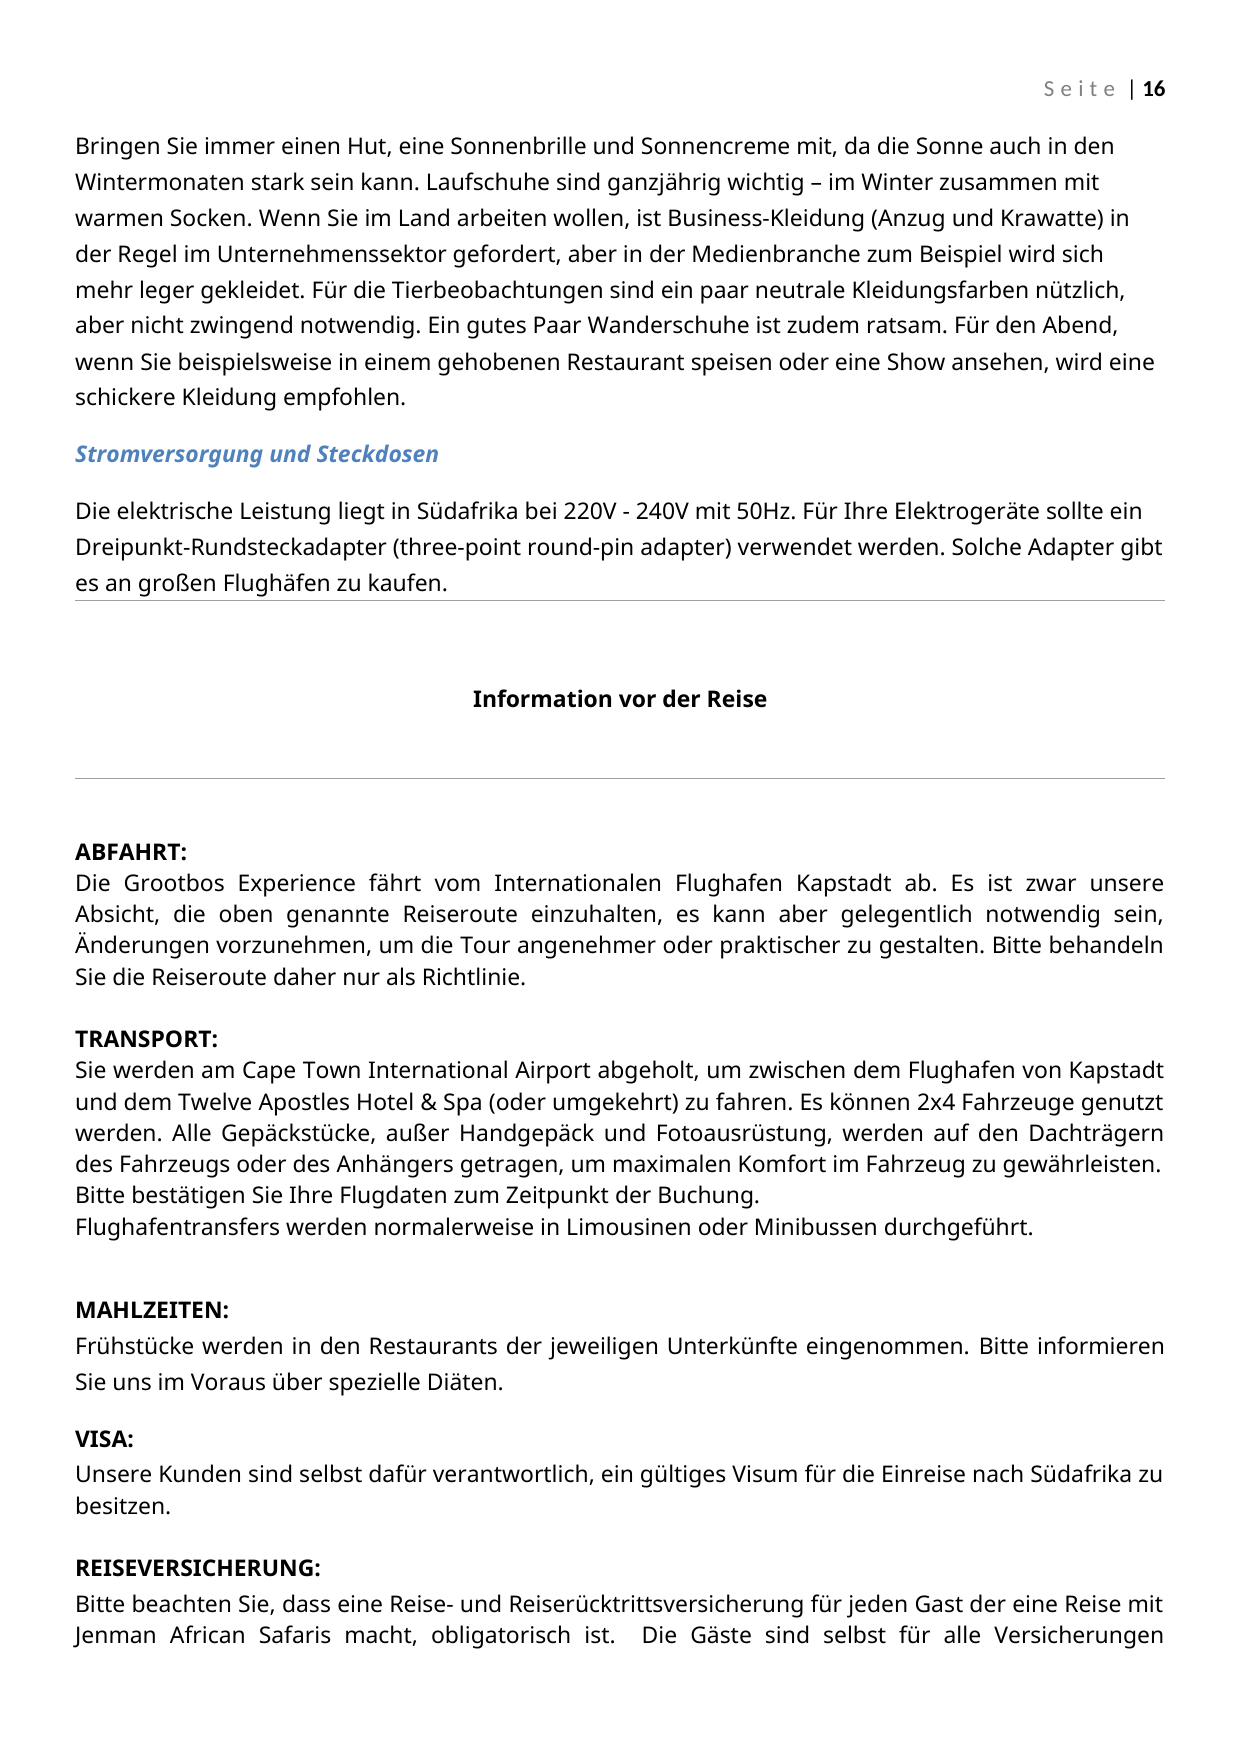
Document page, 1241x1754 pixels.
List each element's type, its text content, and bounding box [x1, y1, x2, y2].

text Die elektrische Leistung liegt in Südafrika bei 220V - 240V mit 50Hz. Für Ihre Elektrogeräte sollte ein Dreipunkt-Rundsteckadapter (three-point round-pin adapter) verwendet werden. Solche Adapter gibt es an großen Flughäfen zu kaufen. [75, 495, 1165, 600]
text VISA: [75, 1422, 1165, 1454]
subtitle Bringen Sie immer einen Hut, eine Sonnenbrille und Sonnencreme mit, da die Sonne auch in den Wintermonaten stark sein kann. Laufschuhe sind ganzjährig wichtig – im Winter zusammen mit warmen Socken. Wenn Sie im Land arbeiten wollen, ist Business-Kleidung (Anzug und Krawatte) in der Regel im Unternehmenssektor gefordert, aber in der Medienbranche zum Beispiel wird sich mehr leger gekleidet. Für die Tierbeobachtungen sind ein paar neutrale Kleidungsfarben nützlich, aber nicht zwingend notwendig. Ein gutes Paar Wanderschuhe ist zudem ratsam. Für den Abend, wenn Sie beispielsweise in einem gehobenen Restaurant speisen oder eine Show ansehen, wird eine schickere Kleidung empfohlen. [75, 130, 1165, 413]
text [75, 1588, 1165, 1651]
text ABFAHRT: [75, 836, 1165, 867]
text Die Grootbos Experience fährt vom Internationalen Flughafen Kapstadt ab. Es ist zwar unsere Absicht, die oben genannte Reiseroute einzuhalten, es kann aber gelegentlich notwendig sein, Änderungen vorzunehmen, um die Tour angenehmer oder praktischer zu gestalten. Bitte behandeln Sie die Reiseroute daher nur als Richtlinie. [75, 867, 1165, 992]
text Frühstücke werden in den Restaurants der jeweiligen Unterkünfte eingenommen. Bitte informieren Sie uns im Voraus über spezielle Diäten. [75, 1330, 1165, 1397]
text Sie werden am Cape Town International Airport abgeholt, um zwischen dem Flughafen von Kapstadt und dem Twelve Apostles Hotel & Spa (oder umgekehrt) zu fahren. Es können 2x4 Fahrzeuge genutzt werden. Alle Gepäckstücke, außer Handgepäck und Fotoausrüstung, werden auf den Dachträgern des Fahrzeugs oder des Anhängers getragen, um maximalen Komfort im Fahrzeug zu gewährleisten. [75, 1054, 1165, 1179]
text MAHLZEITEN: [75, 1294, 1165, 1325]
text Information vor der Reise [75, 683, 1165, 715]
text Flughafentransfers werden normalerweise in Limousinen oder Minibussen durchgeführt. [75, 1211, 1165, 1242]
text Unsere Kunden sind selbst dafür verantwortlich, ein gültiges Visum für die Einreise nach Südafrika zu besitzen. [75, 1458, 1165, 1521]
text REISEVERSICHERUNG: [75, 1552, 1165, 1583]
subtitle Stromversorgung und Steckdosen [75, 438, 1165, 469]
text TRANSPORT: [75, 1023, 1165, 1054]
text Bitte bestätigen Sie Ihre Flugdaten zum Zeitpunkt der Buchung. [75, 1179, 1165, 1211]
